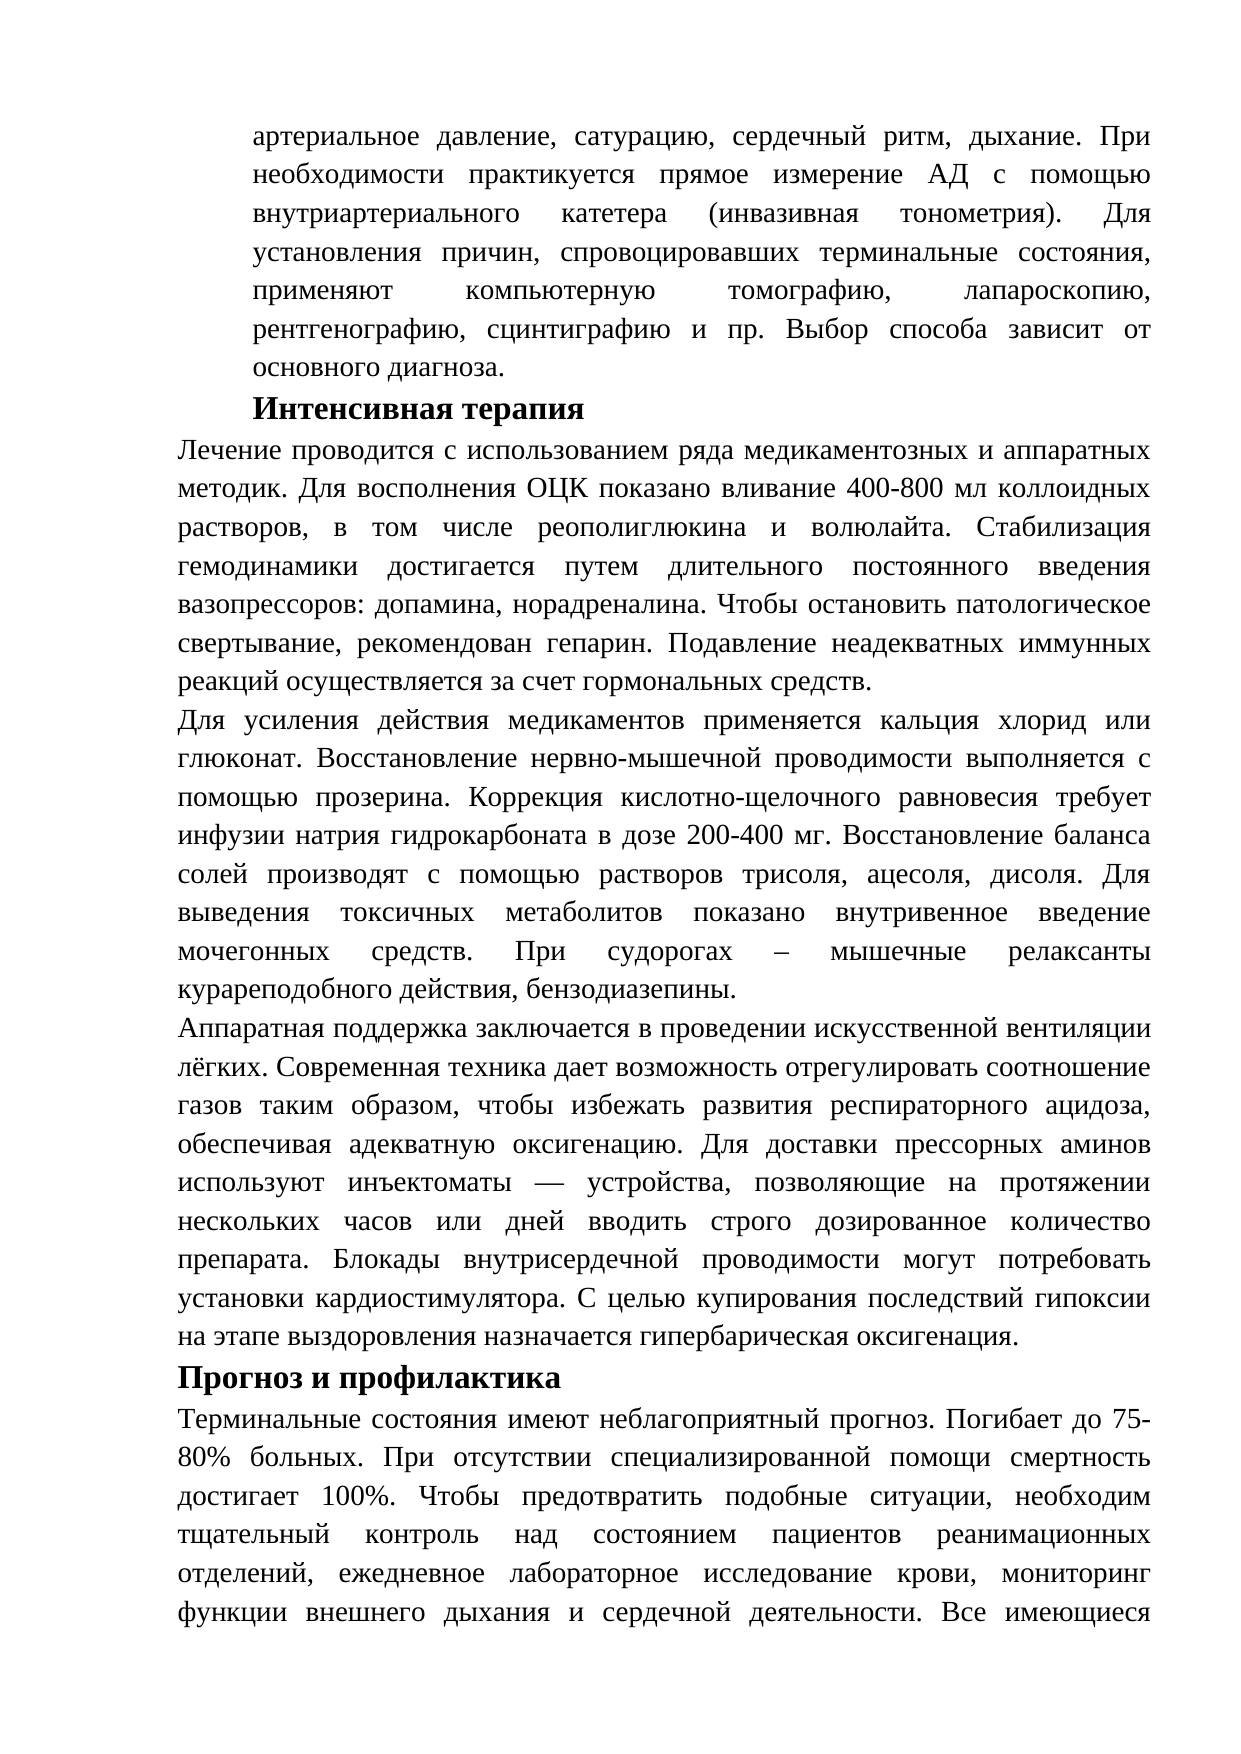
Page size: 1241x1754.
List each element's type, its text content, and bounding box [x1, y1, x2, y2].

text Интенсивная терапия [252, 388, 1152, 426]
text Для усиления действия медикаментов применяется кальция хлорид или глюконат. Восстановление нервно-мышечной проводимости выполняется с помощью прозерина. Коррекция кислотно-щелочного равновесия требует инфузии натрия гидрокарбоната в дозе 200-400 мг. Восстановление баланса солей производят с помощью растворов трисоля, ацесоля, дисоля. Для выведения токсичных метаболитов показано внутривенное введение мочегонных средств. При судорогах – мышечные релаксанты курареподобного действия, бензодиазепины. [177, 702, 1152, 1005]
text Аппаратная поддержка заключается в проведении искусственной вентиляции лёгких. Современная техника дает возможность отрегулировать соотношение газов таким образом, чтобы избежать развития респираторного ацидоза, обеспечивая адекватную оксигенацию. Для доставки прессорных аминов используют инъектоматы — устройства, позволяющие на протяжении нескольких часов или дней вводить строго дозированное количество препарата. Блокады внутрисердечной проводимости могут потребовать установки кардиостимулятора. С целью купирования последствий гипоксии на этапе выздоровления назначается гипербарическая оксигенация. [177, 1010, 1152, 1352]
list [215, 118, 1152, 383]
text Прогноз и профилактика [177, 1357, 1152, 1395]
text Лечение проводится с использованием ряда медикаментозных и аппаратных методик. Для восполнения ОЦК показано вливание 400-800 мл коллоидных растворов, в том числе реополиглюкина и волюлайта. Стабилизация гемодинамики достигается путем длительного постоянного введения вазопрессоров: допамина, норадреналина. Чтобы остановить патологическое свертывание, рекомендован гепарин. Подавление неадекватных иммунных реакций осуществляется за счет гормональных средств. [177, 432, 1152, 697]
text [177, 1401, 1152, 1627]
